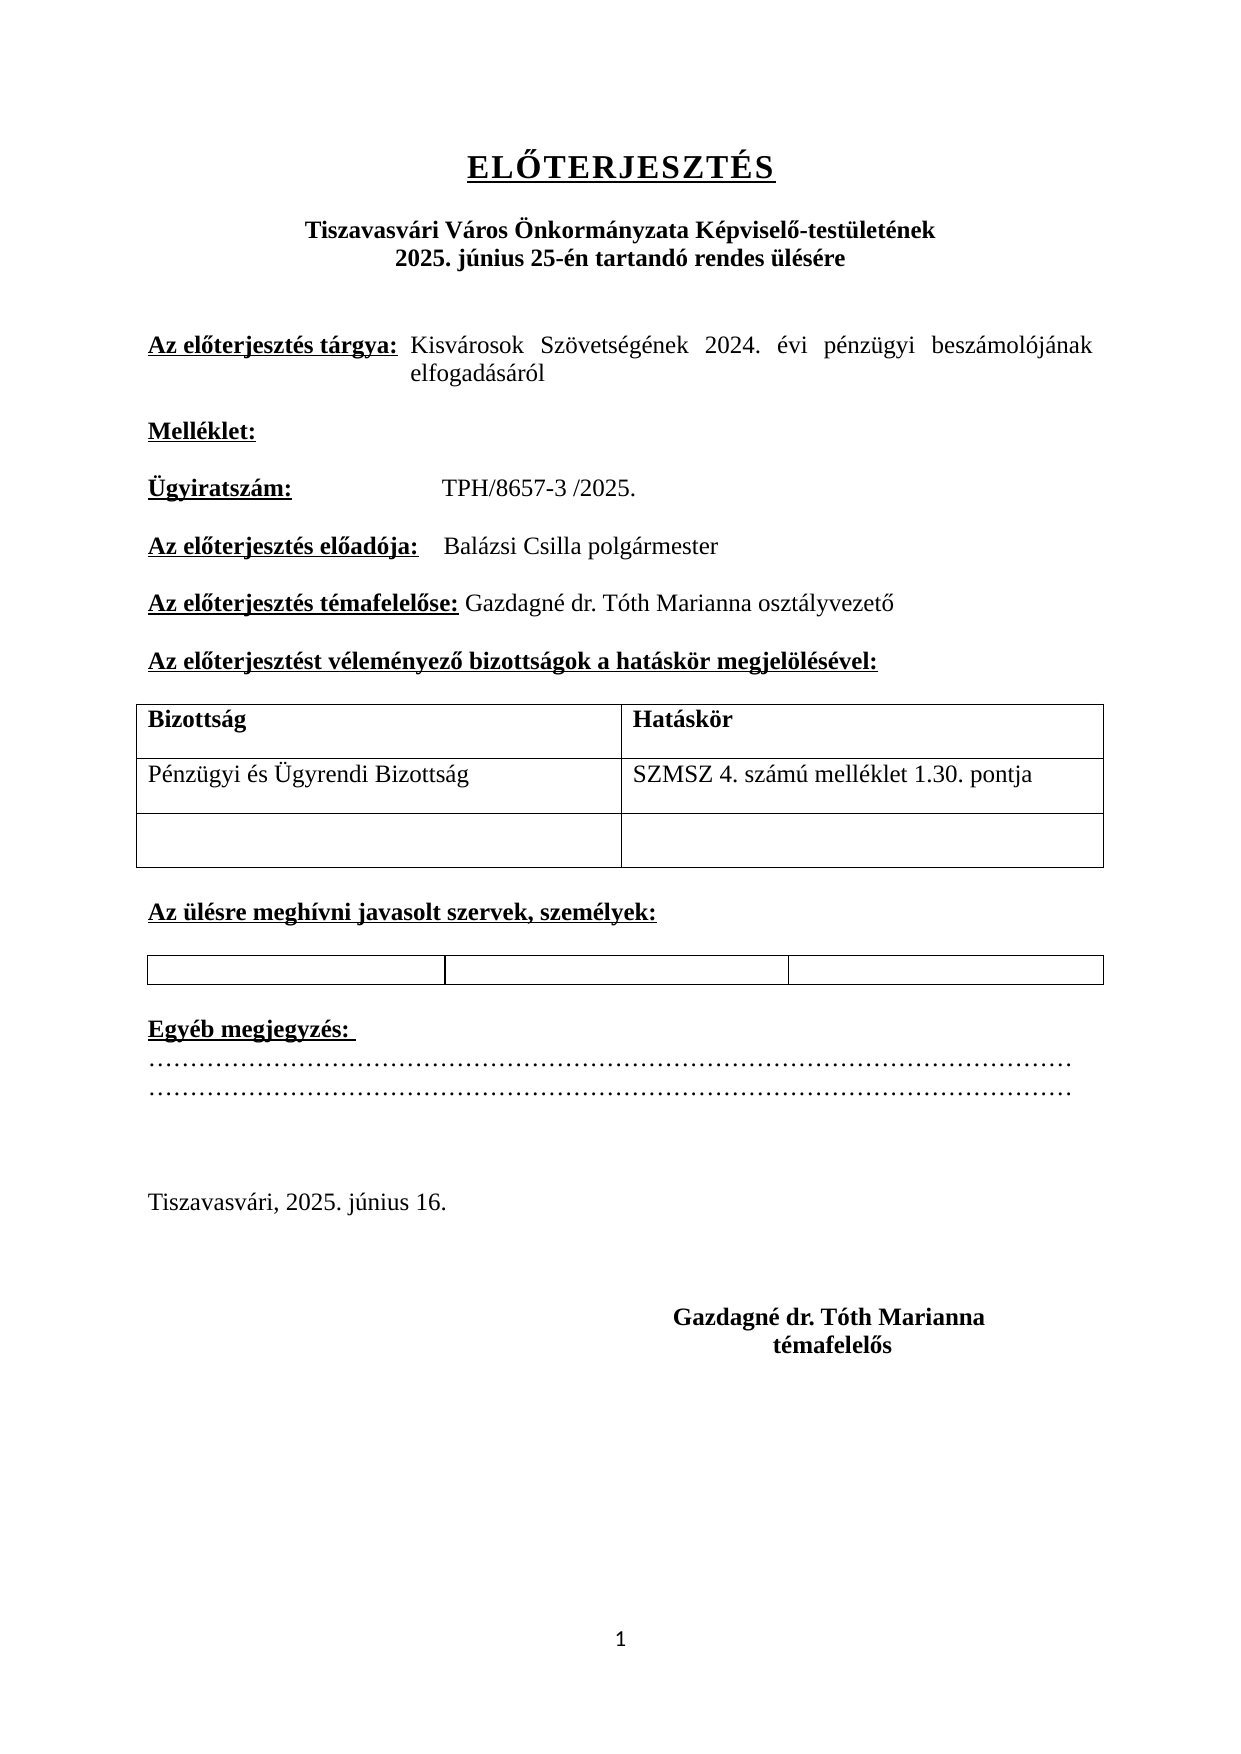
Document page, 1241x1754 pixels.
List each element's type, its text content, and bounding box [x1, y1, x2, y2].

table_header [148, 956, 444, 984]
text Tiszavasvári Város Önkormányzata Képviselő-testületének [148, 215, 1093, 243]
table_header [446, 956, 788, 984]
text Az előterjesztés előadója: Balázsi Csilla polgármester [148, 531, 1093, 560]
text Egyéb megjegyzés: [148, 1014, 1093, 1043]
text 2025. június 25-én tartandó rendes ülésére [148, 243, 1093, 272]
text témafelelős [148, 1330, 1093, 1359]
text Az előterjesztés témafelelőse: Gazdagné dr. Tóth Marianna osztályvezető [148, 588, 1093, 617]
table_header [789, 956, 1103, 984]
text Tiszavasvári, 2025. június 16. [148, 1187, 1093, 1215]
text Az előterjesztést véleményező bizottságok a hatáskör megjelölésével: [148, 646, 1093, 675]
table_cell SZMSZ 4. számú melléklet 1.30. pontja [622, 759, 1103, 812]
table_cell Pénzügyi és Ügyrendi Bizottság [137, 759, 621, 812]
text Gazdagné dr. Tóth Marianna [148, 1302, 1093, 1330]
text Az előterjesztés tárgya: Kisvárosok Szövetségének 2024. évi pénzügyi beszámolójának elfogadásáról [148, 330, 1093, 387]
text ELŐTERJESZTÉS [148, 148, 1093, 186]
text Ügyiratszám: TPH/8657-3 /2025. [148, 473, 1093, 502]
text Melléklet: [148, 416, 1093, 445]
text Az ülésre meghívni javasolt szervek, személyek: [148, 897, 1093, 926]
table_cell [137, 814, 621, 867]
table_header Hatáskör [622, 705, 1103, 758]
table_cell [622, 814, 1103, 867]
table_header Bizottság [137, 705, 621, 758]
text …………………………………………………………………………………………………………………………………………………………………………………………………… [148, 1043, 1093, 1100]
